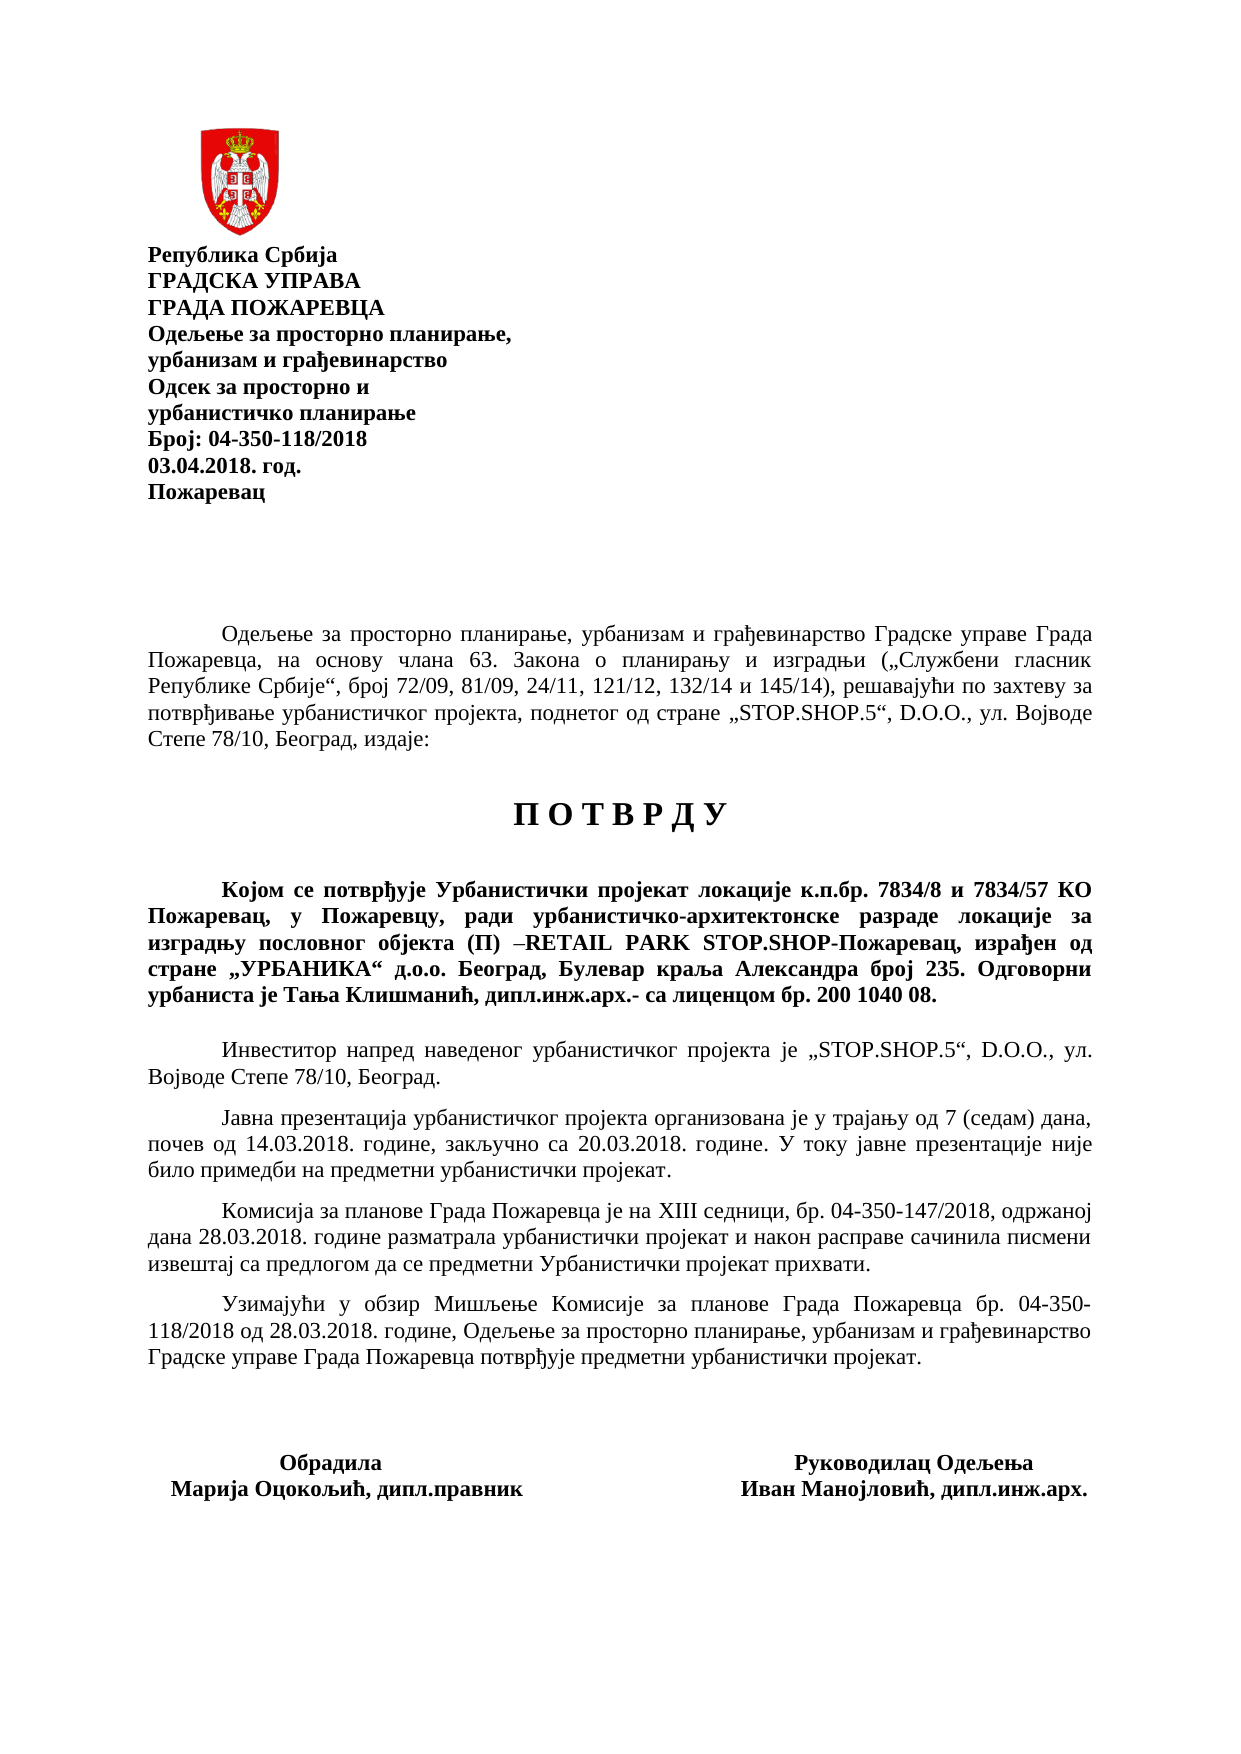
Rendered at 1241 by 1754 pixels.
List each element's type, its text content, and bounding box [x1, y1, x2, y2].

text Марија Оцокољић, дипл.правник Иван Манојловић, дипл.инж.арх. [148, 1475, 1093, 1501]
text Број: 04-350-118/2018 [148, 426, 1093, 452]
text 03.04.2018. год. [148, 452, 1093, 478]
text Република Србија [148, 241, 1093, 267]
text Одељење за просторно планирање, урбанизам и грађевинарство Градске управе Града Пожаревца, на основу члана 63. Закона о планирању и изградњи („Службени гласник Републике Србије“, број 72/09, 81/09, 24/11, 121/12, 132/14 и 145/14), решавајући по захтеву за потврђивање урбанистичког пројекта, поднетог од стране „STOP.SHOP.5“, D.O.O., ул. Војводе Степе 78/10, Београд, издаје: [148, 619, 1093, 751]
text Инвеститор напред наведеног урбанистичког пројекта је „STOP.SHOP.5“, D.O.O., ул. Војводе Степе 78/10, Београд. [148, 1036, 1093, 1089]
text ГРАДА ПОЖАРЕВЦА [148, 294, 1093, 320]
text Комисија за планове Града Пожаревца је на XIII седници, бр. 04-350-147/2018, одржаној дана 28.03.2018. године разматрала урбанистички пројекат и након расправе сачинила писмени извештај са предлогом да се предметни Урбанистички пројекат прихвати. [148, 1197, 1093, 1276]
text урбанизам и грађевинарство [148, 346, 1093, 373]
text Пожаревац [148, 478, 1093, 504]
text Одељење за просторно планирање, [148, 320, 1093, 346]
text П О Т В Р Д У [148, 794, 1093, 833]
text Јавна презентација урбанистичког пројекта организована је у трајању од 7 (седам) дана, почев од 14.03.2018. године, закључно са 20.03.2018. године. У току јавне презентације није било примедби на предметни урбанистички пројекат. [148, 1103, 1093, 1183]
picture [198, 127, 281, 237]
text Којом се потврђује Урбанистички пројекат локације к.п.бр. 7834/8 и 7834/57 КО Пожаревац, у Пожаревцу, ради урбанистичко-архитектонске разраде локације за изградњу пословног објекта (П) –RETAIL PARK STOP.SHOP-Пожаревац, израђен од стране „УРБАНИКА“ д.о.о. Београд, Булевар краља Александра број 235. Одговорни урбаниста је Тања Клишманић, дипл.инж.арх.- са лиценцом бр. 200 1040 08. [148, 876, 1093, 1008]
text Обрадила Руководилац Одељења [148, 1448, 1093, 1475]
text урбанистичко планирање [148, 399, 1093, 426]
text Узимајући у обзир Мишљење Комисије за планове Града Пожаревца бр. 04-350-118/2018 од 28.03.2018. године, Одељење за просторно планирање, урбанизам и грађевинарство Градске управе Града Пожаревца потврђује предметни урбанистички пројекат. [148, 1290, 1093, 1369]
text Одсек за просторно и [148, 373, 1093, 399]
text ГРАДСКА УПРАВА [148, 267, 1093, 294]
